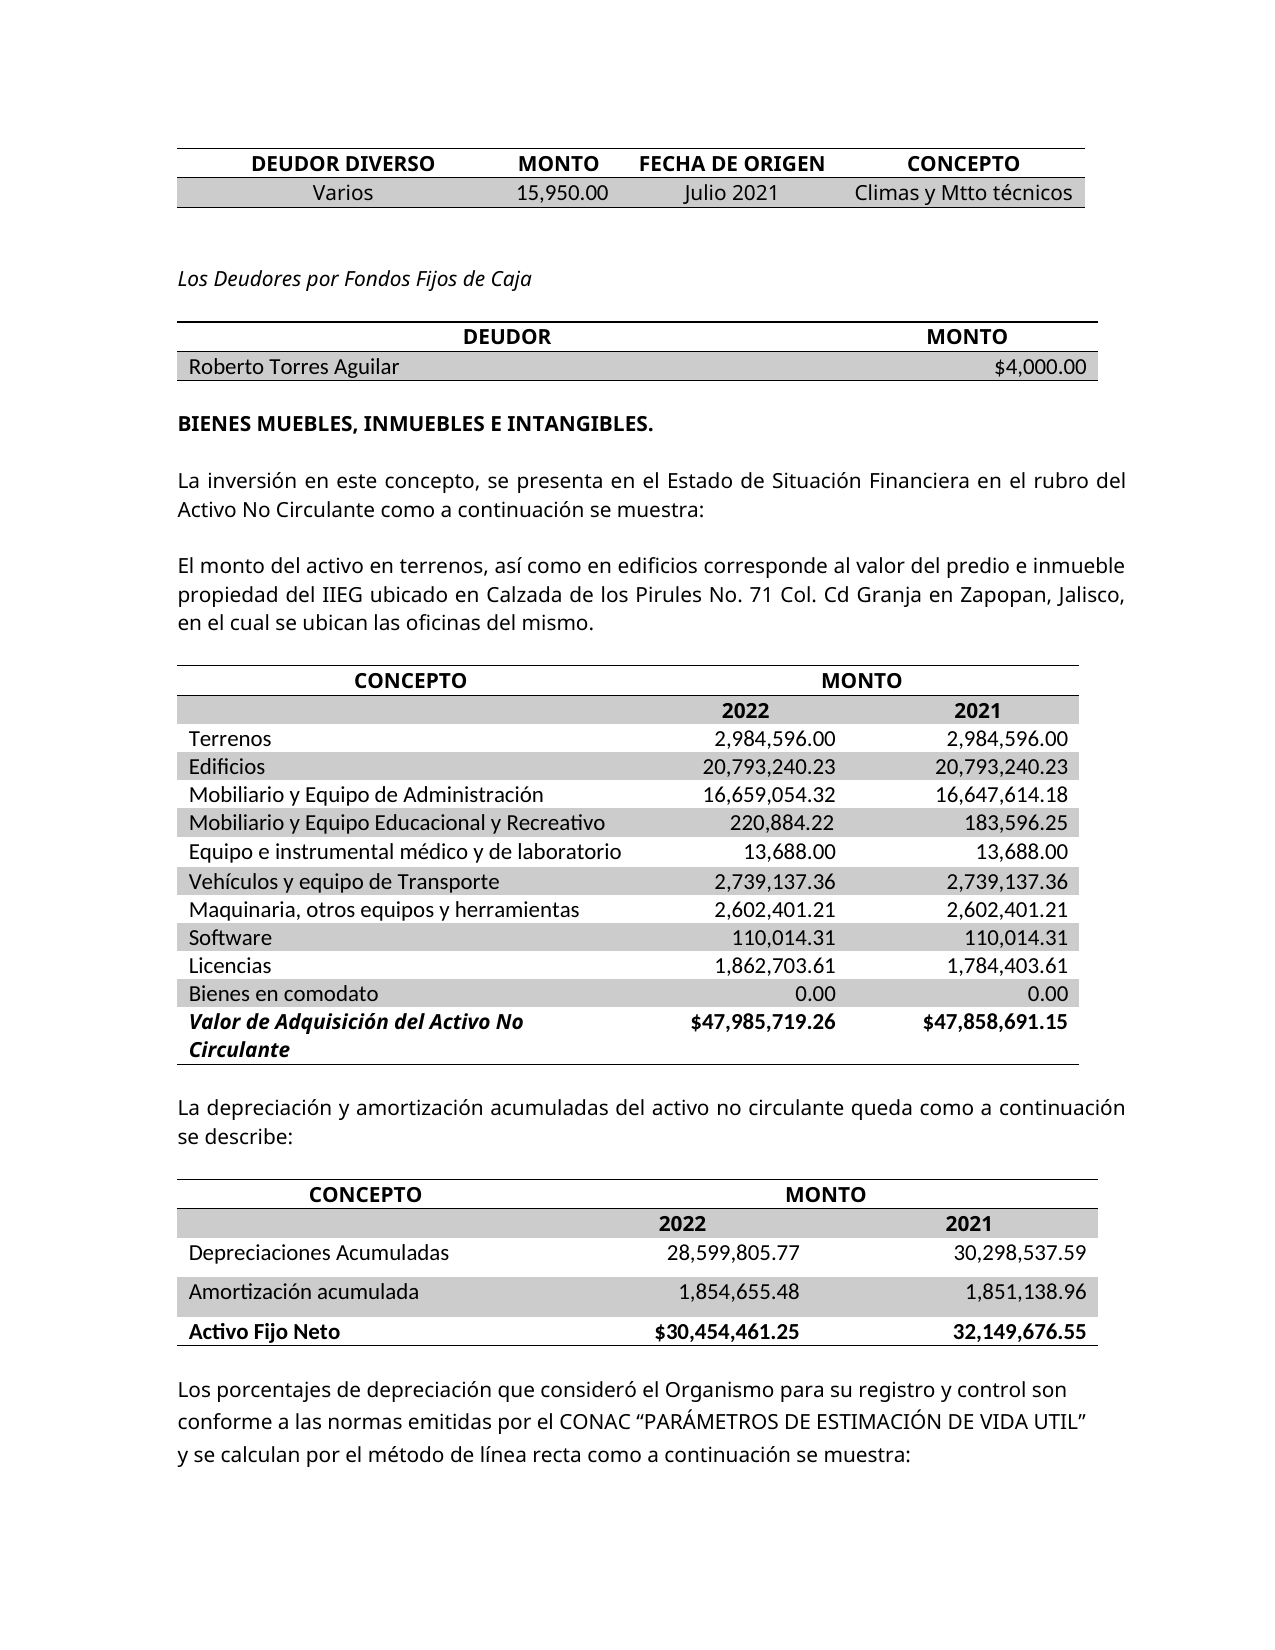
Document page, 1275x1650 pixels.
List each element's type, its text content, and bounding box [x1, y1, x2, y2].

table_cell [177, 696, 614, 724]
table_cell 15,950.00 [479, 178, 622, 207]
table_cell 220,884.22 [614, 808, 847, 837]
table_cell 183,596.25 [847, 808, 1079, 837]
table_cell 2,739,137.36 [614, 867, 847, 895]
text Los porcentajes de depreciación que consideró el Organismo para su registro y control son conforme a las normas emitidas por el CONAC “PARÁMETROS DE ESTIMACIÓN DE VIDA UTIL” y se calculan por el método de línea recta como a continuación se muestra: [177, 1375, 1098, 1468]
table_cell Bienes en comodato [177, 979, 614, 1007]
table_cell Licencias [177, 951, 614, 979]
table_cell Roberto Torres Aguilar [177, 352, 807, 380]
table_cell 0.00 [614, 979, 847, 1007]
table_header CONCEPTO [177, 666, 614, 695]
table_cell 13,688.00 [614, 838, 847, 867]
table_cell Terrenos [177, 724, 614, 752]
table_cell 32,149,676.55 [811, 1317, 1098, 1345]
table_cell 2022 [614, 696, 847, 724]
table_cell 1,851,138.96 [811, 1277, 1098, 1317]
text BIENES MUEBLES, INMUEBLES E INTANGIBLES. [177, 409, 1127, 438]
table_cell 16,647,614.18 [847, 780, 1079, 808]
table_cell 2,602,401.21 [614, 895, 847, 923]
table_cell 2,984,596.00 [847, 724, 1079, 752]
table_cell Equipo e instrumental médico y de laboratorio [177, 838, 614, 867]
table_header FECHA DE ORIGEN [622, 149, 813, 177]
table_cell 16,659,054.32 [614, 780, 847, 808]
table_cell 13,688.00 [847, 838, 1079, 867]
table_header MONTO [807, 323, 1098, 351]
text La inversión en este concepto, se presenta en el Estado de Situación Financiera en el rubro del Activo No Circulante como a continuación se muestra: [177, 466, 1127, 523]
table_cell Valor de Adquisición del Activo No Circulante [177, 1007, 614, 1064]
table_cell 2,602,401.21 [847, 895, 1079, 923]
table_cell $30,454,461.25 [524, 1317, 811, 1345]
table_cell 0.00 [847, 979, 1079, 1007]
table_cell 20,793,240.23 [847, 752, 1079, 780]
table_cell Mobiliario y Equipo Educacional y Recreativo [177, 808, 614, 837]
table_cell Edificios [177, 752, 614, 780]
text La depreciación y amortización acumuladas del activo no circulante queda como a continuación se describe: [177, 1093, 1127, 1150]
table_cell Climas y Mtto técnicos [813, 178, 1085, 207]
table_cell 110,014.31 [614, 923, 847, 951]
text El monto del activo en terrenos, así como en edificios corresponde al valor del predio e inmueble propiedad del IIEG ubicado en Calzada de los Pirules No. 71 Col. Cd Granja en Zapopan, Jalisco, en el cual se ubican las oficinas del mismo. [177, 552, 1127, 637]
table_cell $4,000.00 [807, 352, 1098, 380]
table_cell 2022 [524, 1209, 811, 1238]
table_cell 30,298,537.59 [811, 1238, 1098, 1277]
table_cell Maquinaria, otros equipos y herramientas [177, 895, 614, 923]
table_cell Software [177, 923, 614, 951]
table_cell $47,858,691.15 [847, 1007, 1079, 1064]
table_cell 20,793,240.23 [614, 752, 847, 780]
table_header MONTO [524, 1180, 1098, 1208]
table_header MONTO [614, 666, 1079, 695]
text Los Deudores por Fondos Fijos de Caja [177, 264, 1127, 293]
table_cell [177, 1209, 524, 1238]
table_cell 1,784,403.61 [847, 951, 1079, 979]
table_cell Varios [177, 178, 479, 207]
table_cell 2,984,596.00 [614, 724, 847, 752]
table_cell Depreciaciones Acumuladas [177, 1238, 524, 1277]
table_cell 1,854,655.48 [524, 1277, 811, 1317]
table_header DEUDOR DIVERSO [177, 149, 479, 177]
table_cell 2,739,137.36 [847, 867, 1079, 895]
table_header MONTO [479, 149, 622, 177]
table_cell Amortización acumulada [177, 1277, 524, 1317]
table_header CONCEPTO [177, 1180, 524, 1208]
table_cell Vehículos y equipo de Transporte [177, 867, 614, 895]
table_cell Mobiliario y Equipo de Administración [177, 780, 614, 808]
table_cell 110,014.31 [847, 923, 1079, 951]
table_header CONCEPTO [813, 149, 1085, 177]
table_cell Activo Fijo Neto [177, 1317, 524, 1345]
table_cell 2021 [811, 1209, 1098, 1238]
table_header DEUDOR [177, 323, 807, 351]
table_cell 1,862,703.61 [614, 951, 847, 979]
table_cell 28,599,805.77 [524, 1238, 811, 1277]
table_cell 2021 [847, 696, 1079, 724]
table_cell $47,985,719.26 [614, 1007, 847, 1064]
table_cell Julio 2021 [622, 178, 813, 207]
